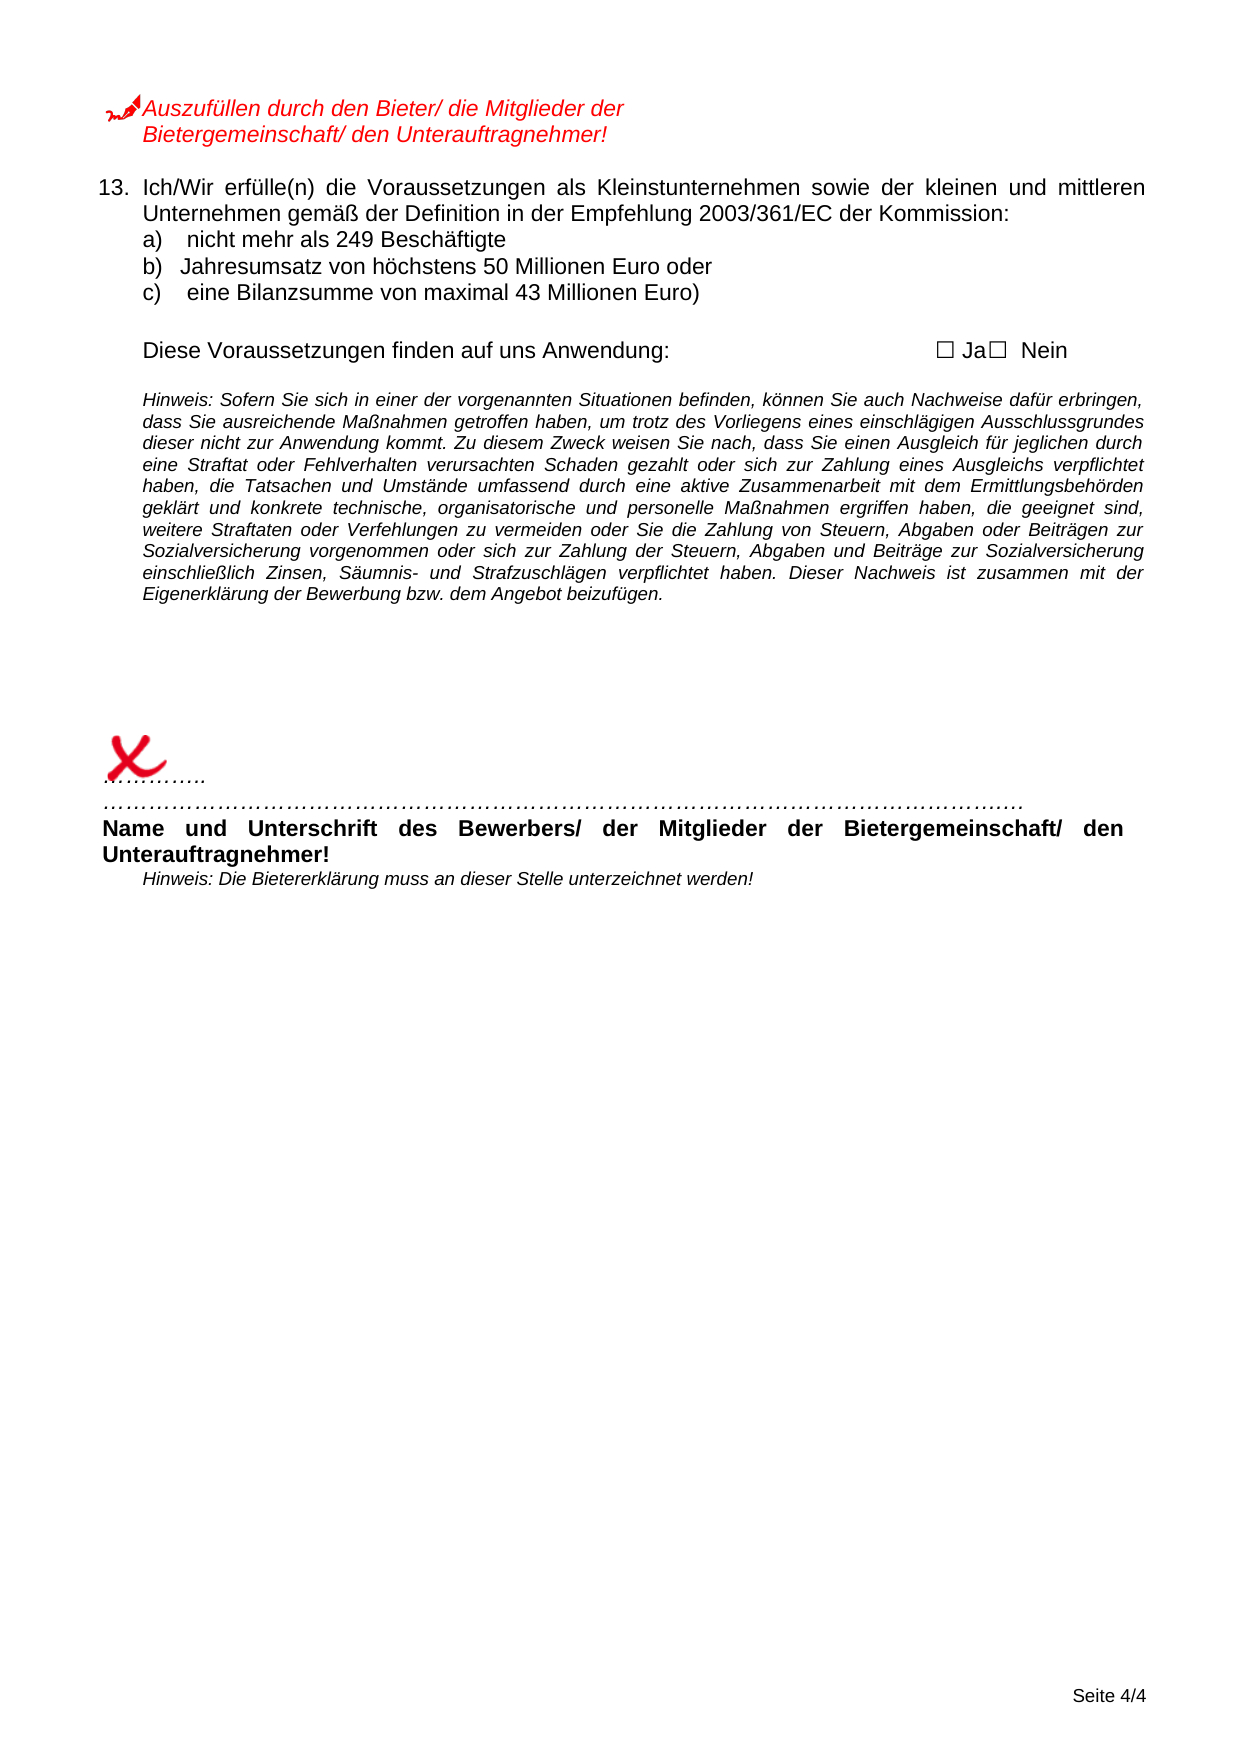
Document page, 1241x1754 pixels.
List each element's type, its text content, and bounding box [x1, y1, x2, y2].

list Jahresumsatz von höchstens 50 Millionen Euro oder [142, 253, 1146, 279]
text Hinweis: Die Bietererklärung muss an dieser Stelle unterzeichnet werden! [142, 734, 1146, 889]
list eine Bilanzsumme von maximal 43 Millionen Euro) [142, 279, 1146, 305]
picture [105, 90, 141, 126]
list nicht mehr als 249 Beschäftigte [142, 226, 1146, 253]
text Diese Voraussetzungen finden auf uns Anwendung: Ja Nein [142, 334, 1146, 365]
table_header …………..……………………………………………………………………………………………………….… Name und Unterschrift des Bewerbers/ der Mitglieder der Bietergemeinschaft/ den Unterauftragnehmer! [102, 736, 1136, 867]
picture [107, 735, 167, 781]
list Ich/Wir erfülle(n) die Voraussetzungen als Kleinstunternehmen sowie der kleinen und mittleren Unternehmen gemäß der Definition in der Empfehlung 2003/361/EC der Kommission: [98, 173, 1146, 226]
text Hinweis: Sofern Sie sich in einer der vorgenannten Situationen befinden, können Sie auch Nachweise dafür erbringen, dass Sie ausreichende Maßnahmen getroffen haben, um trotz des Vorliegens eines einschlägigen Ausschlussgrundes dieser nicht zur Anwendung kommt. Zu diesem Zweck weisen Sie nach, dass Sie einen Ausgleich für jeglichen durch eine Straftat oder Fehlverhalten verursachten Schaden gezahlt oder sich zur Zahlung eines Ausgleichs verpflichtet haben, die Tatsachen und Umstände umfassend durch eine aktive Zusammenarbeit mit dem Ermittlungsbehörden geklärt und konkrete technische, organisatorische und personelle Maßnahmen ergriffen haben, die geeignet sind, weitere Straftaten oder Verfehlungen zu vermeiden oder Sie die Zahlung von Steuern, Abgaben oder Beiträgen zur Sozialversicherung vorgenommen oder sich zur Zahlung der Steuern, Abgaben und Beiträge zur Sozialversicherung einschließlich Zinsen, Säumnis- und Strafzuschlägen verpflichtet haben. Dieser Nachweis ist zusammen mit der Eigenerklärung der Bewerbung bzw. dem Angebot beizufügen. [142, 389, 1146, 604]
